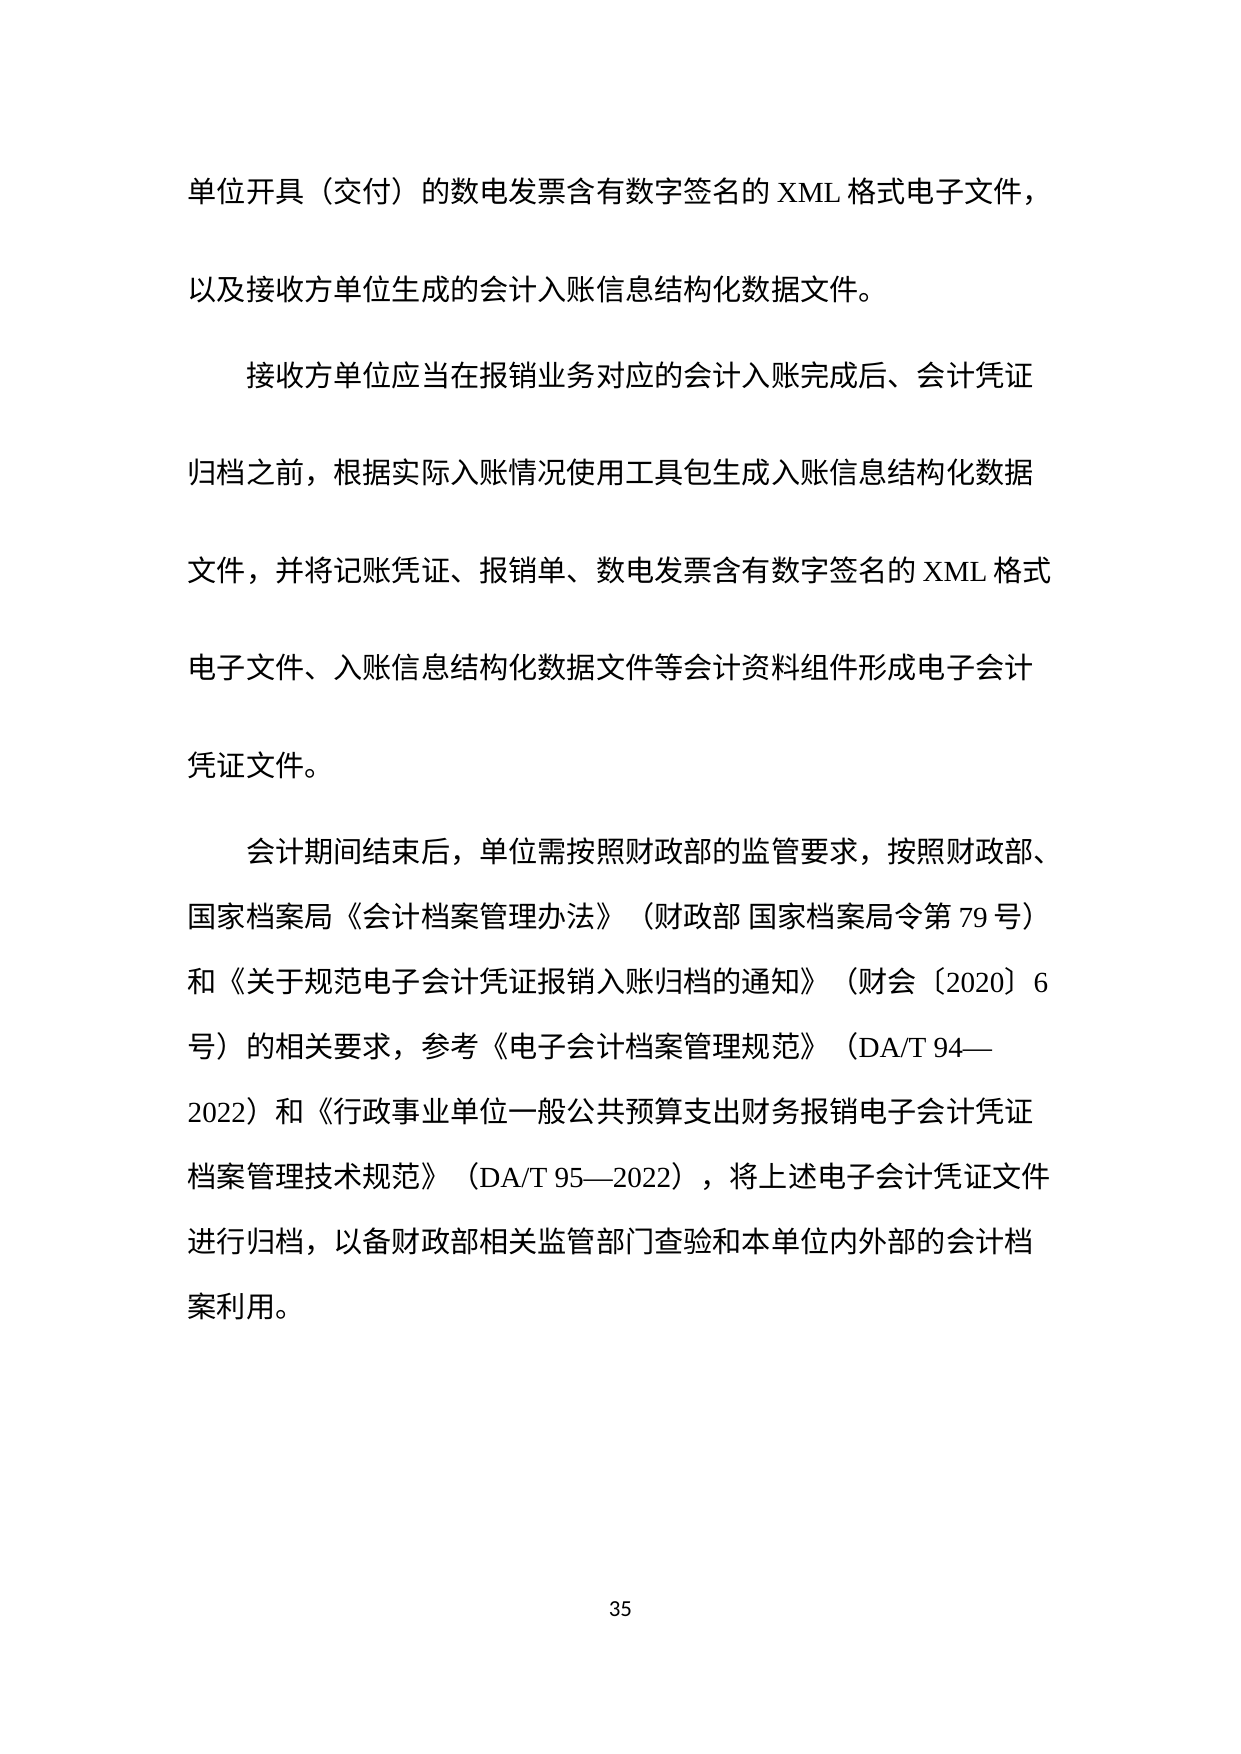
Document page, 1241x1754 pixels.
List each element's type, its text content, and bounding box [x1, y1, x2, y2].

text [187, 157, 1053, 320]
text 接收方单位应当在报销业务对应的会计入账完成后、会计凭证归档之前，根据实际入账情况使用工具包生成入账信息结构化数据文件，并将记账凭证、报销单、数电发票含有数字签名的XML格式电子文件、入账信息结构化数据文件等会计资料组件形成电子会计凭证文件。 [187, 341, 1053, 796]
text 会计期间结束后，单位需按照财政部的监管要求，按照财政部、国家档案局《会计档案管理办法》（财政部 国家档案局令第79号）和《关于规范电子会计凭证报销入账归档的通知》（财会〔2020〕6号）的相关要求，参考《电子会计档案管理规范》（DA/T 94—2022）和《行政事业单位一般公共预算支出财务报销电子会计凭证档案管理技术规范》（DA/T 95—2022），将上述电子会计凭证文件进行归档，以备财政部相关监管部门查验和本单位内外部的会计档案利用。 [187, 817, 1053, 1337]
